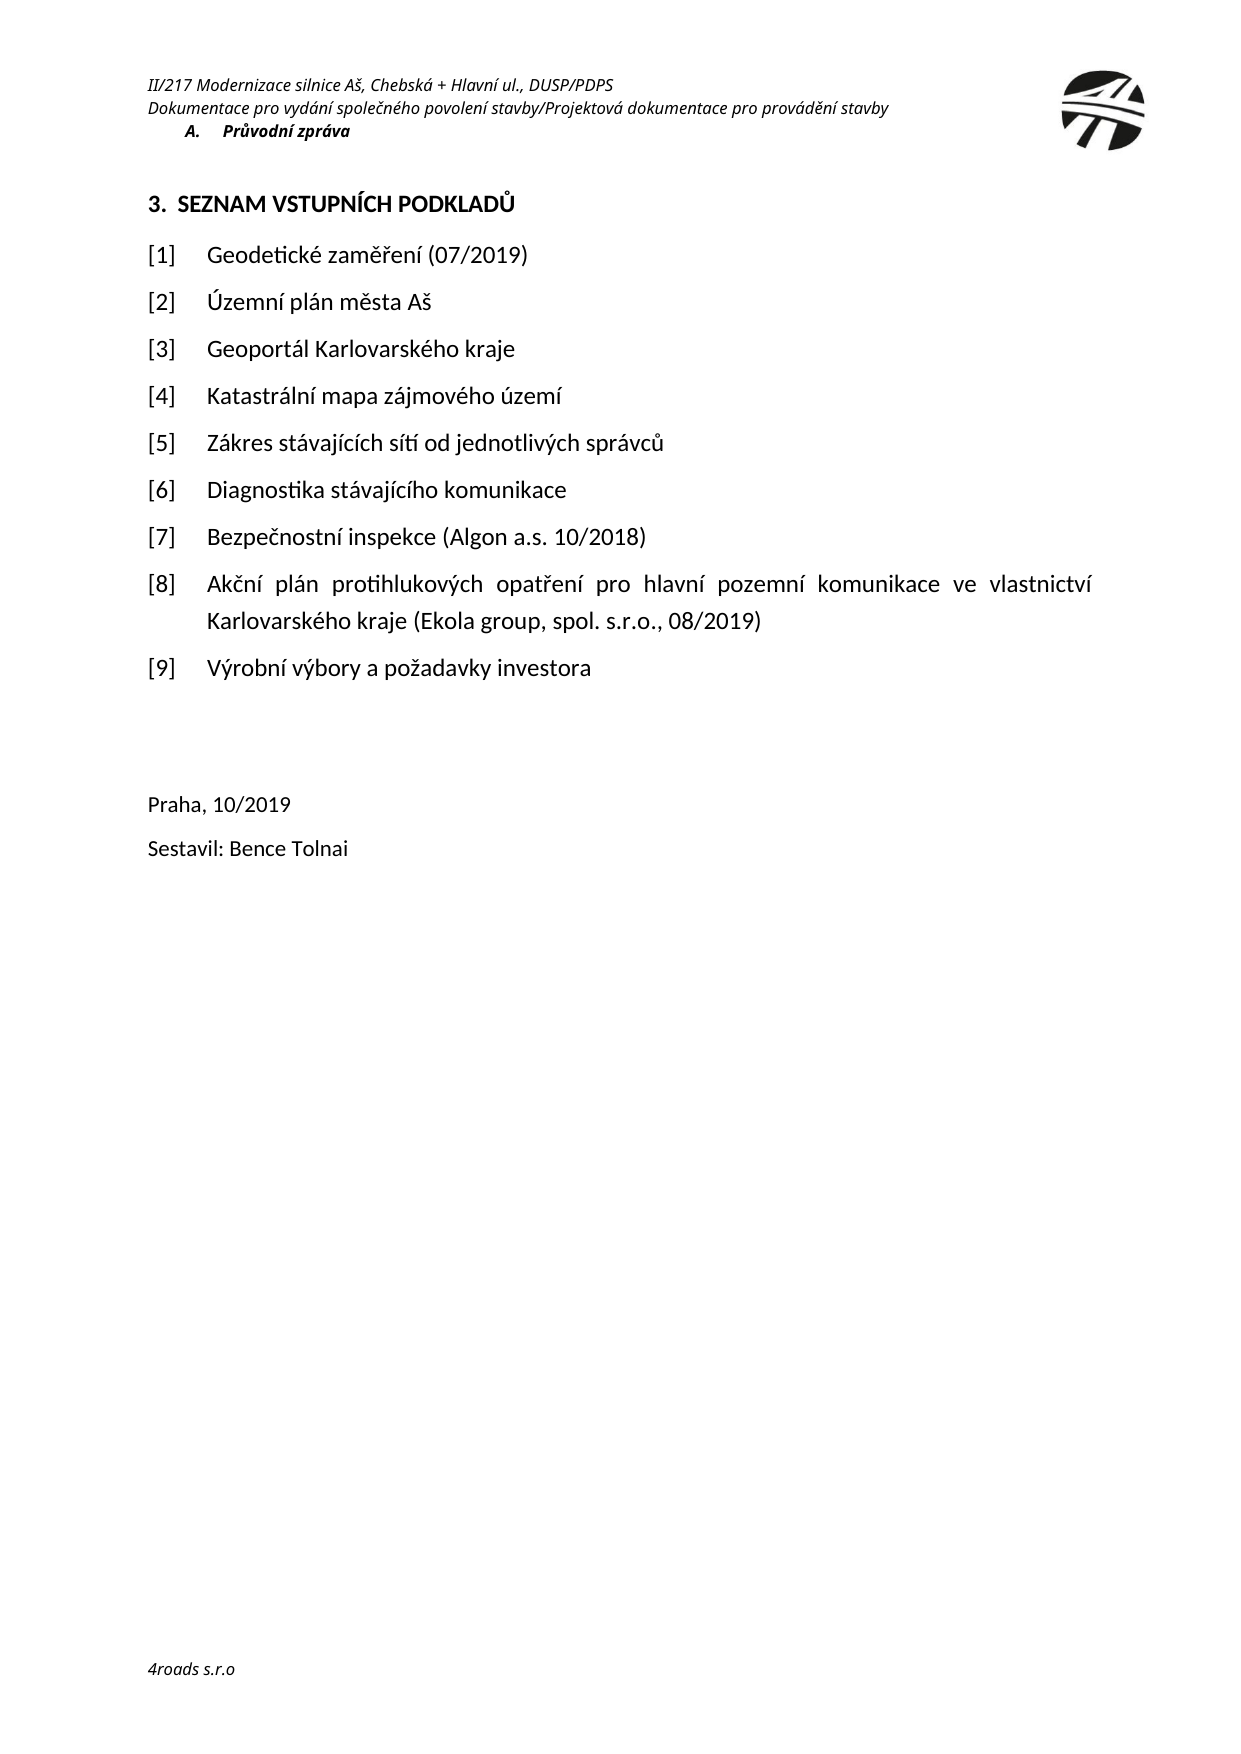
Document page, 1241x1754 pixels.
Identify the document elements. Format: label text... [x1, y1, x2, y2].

list Územní plán města Aš [148, 286, 1092, 317]
list Geoportál Karlovarského kraje [148, 333, 1092, 364]
list Katastrální mapa zájmového území [148, 380, 1092, 411]
text Praha, 10/2019 [148, 790, 1092, 818]
list Akční plán protihlukových opatření pro hlavní pozemní komunikace ve vlastnictví Karlovarského kraje (Ekola group, spol. s.r.o., 08/2019) [148, 568, 1092, 635]
picture [1053, 63, 1153, 159]
list Zákres stávajících sítí od jednotlivých správců [148, 427, 1092, 458]
list Výrobní výbory a požadavky investora [148, 652, 1092, 682]
text Sestavil: Bence Tolnai [148, 834, 1092, 862]
list Geodetické zaměření (07/2019) [148, 239, 1092, 270]
list Bezpečnostní inspekce (Algon a.s. 10/2018) [148, 521, 1092, 552]
subtitle Seznam vstupních podkladů [148, 185, 1092, 218]
list Diagnostika stávajícího komunikace [148, 474, 1092, 505]
